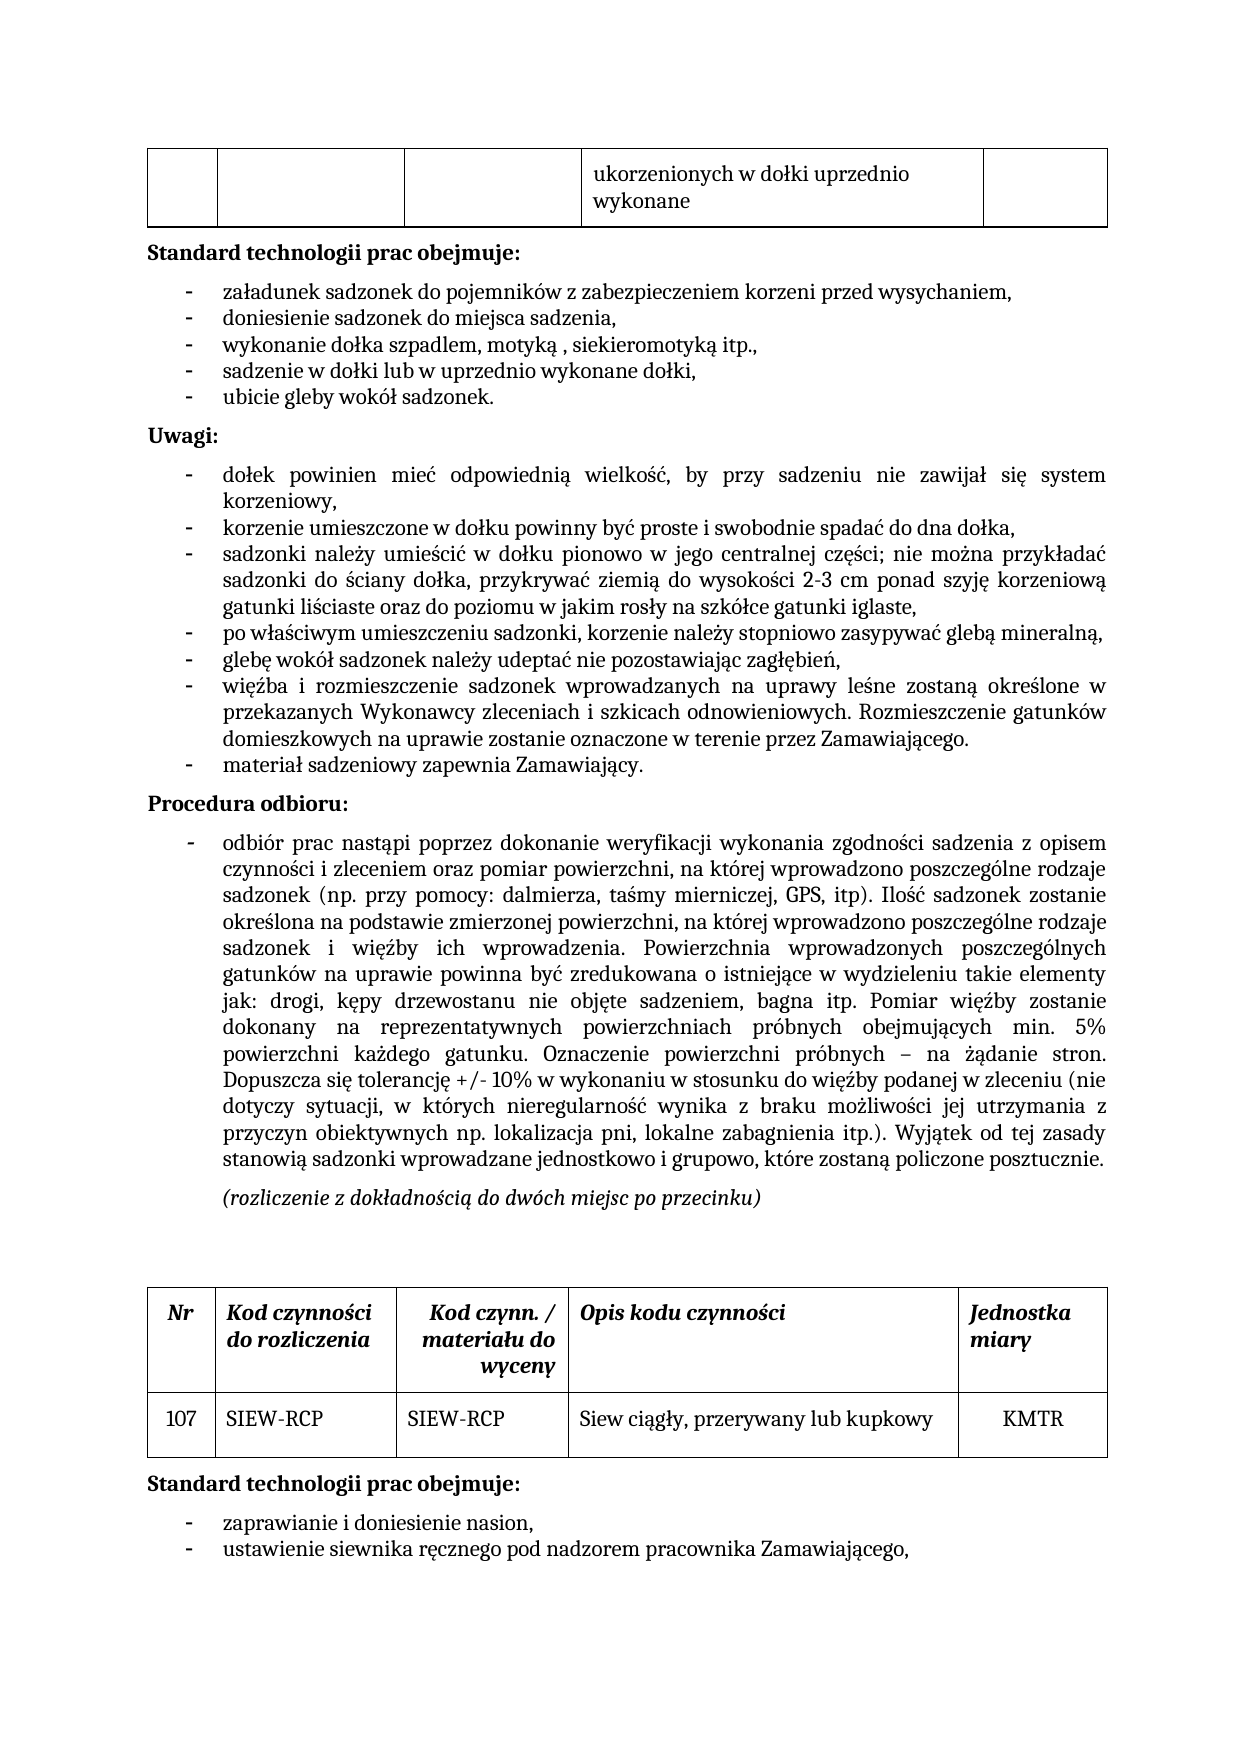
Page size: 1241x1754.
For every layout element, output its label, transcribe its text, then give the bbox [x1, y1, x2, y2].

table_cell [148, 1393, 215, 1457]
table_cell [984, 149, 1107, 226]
list doniesienie sadzonek do miejsca sadzenia, [185, 305, 1107, 331]
list sadzenie w dołki lub w uprzednio wykonane dołki, [185, 358, 1107, 384]
list ubicie gleby wokół sadzonek. [185, 384, 1107, 411]
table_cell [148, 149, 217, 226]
list zaprawianie i doniesienie nasion, [185, 1509, 1107, 1536]
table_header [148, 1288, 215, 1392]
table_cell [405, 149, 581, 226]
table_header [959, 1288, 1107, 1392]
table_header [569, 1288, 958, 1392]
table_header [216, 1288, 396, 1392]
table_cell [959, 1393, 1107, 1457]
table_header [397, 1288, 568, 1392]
text Uwagi: [148, 423, 1107, 449]
list więźba i rozmieszczenie sadzonek wprowadzanych na uprawy leśne zostaną określone w przekazanych Wykonawcy zleceniach i szkicach odnowieniowych. Rozmieszczenie gatunków domieszkowych na uprawie zostanie oznaczone w terenie przez Zamawiającego. [185, 673, 1107, 752]
list dołek powinien mieć odpowiednią wielkość, by przy sadzeniu nie zawijał się system korzeniowy, [185, 462, 1107, 514]
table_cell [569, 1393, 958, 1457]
text Standard technologii prac obejmuje: [148, 240, 1107, 266]
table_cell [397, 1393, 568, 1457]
list odbiór prac nastąpi poprzez dokonanie weryfikacji wykonania zgodności sadzenia z opisem czynności i zleceniem oraz pomiar powierzchni, na której wprowadzono poszczególne rodzaje sadzonek (np. przy pomocy: dalmierza, taśmy mierniczej, GPS, itp). Ilość sadzonek zostanie określona na podstawie zmierzonej powierzchni, na której wprowadzono poszczególne rodzaje sadzonek i więźby ich wprowadzenia. Powierzchnia wprowadzonych poszczególnych gatunków na uprawie powinna być zredukowana o istniejące w wydzieleniu takie elementy jak: drogi, kępy drzewostanu nie objęte sadzeniem, bagna itp. Pomiar więźby zostanie dokonany na reprezentatywnych powierzchniach próbnych obejmujących min. 5% powierzchni każdego gatunku. Oznaczenie powierzchni próbnych – na żądanie stron. Dopuszcza się tolerancję +/- 10% w wykonaniu w stosunku do więźby podanej w zleceniu (nie dotyczy sytuacji, w których nieregularność wynika z braku możliwości jej utrzymania z przyczyn obiektywnych np. lokalizacja pni, lokalne zabagnienia itp.). Wyjątek od tej zasady stanowią sadzonki wprowadzane jednostkowo i grupowo, które zostaną policzone posztucznie. [185, 829, 1107, 1172]
list załadunek sadzonek do pojemników z zabezpieczeniem korzeni przed wysychaniem, [185, 279, 1107, 305]
list po właściwym umieszczeniu sadzonki, korzenie należy stopniowo zasypywać glebą mineralną, [185, 620, 1107, 646]
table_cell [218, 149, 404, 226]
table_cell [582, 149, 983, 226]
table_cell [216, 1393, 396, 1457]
list korzenie umieszczone w dołku powinny być proste i swobodnie spadać do dna dołka, [185, 514, 1107, 541]
list ustawienie siewnika ręcznego pod nadzorem pracownika Zamawiającego, [185, 1536, 1107, 1562]
text Standard technologii prac obejmuje: [148, 1470, 1107, 1497]
text Procedura odbioru: [148, 791, 1107, 817]
list sadzonki należy umieścić w dołku pionowo w jego centralnej części; nie można przykładać sadzonki do ściany dołka, przykrywać ziemią do wysokości 2-3 cm ponad szyję korzeniową gatunki liściaste oraz do poziomu w jakim rosły na szkółce gatunki iglaste, [185, 541, 1107, 620]
text (rozliczenie z dokładnością do dwóch miejsc po przecinku) [148, 1184, 1107, 1211]
list materiał sadzeniowy zapewnia Zamawiający. [185, 752, 1107, 778]
list wykonanie dołka szpadlem, motyką , siekieromotyką itp., [185, 331, 1107, 358]
list glebę wokół sadzonek należy udeptać nie pozostawiając zagłębień, [185, 646, 1107, 673]
